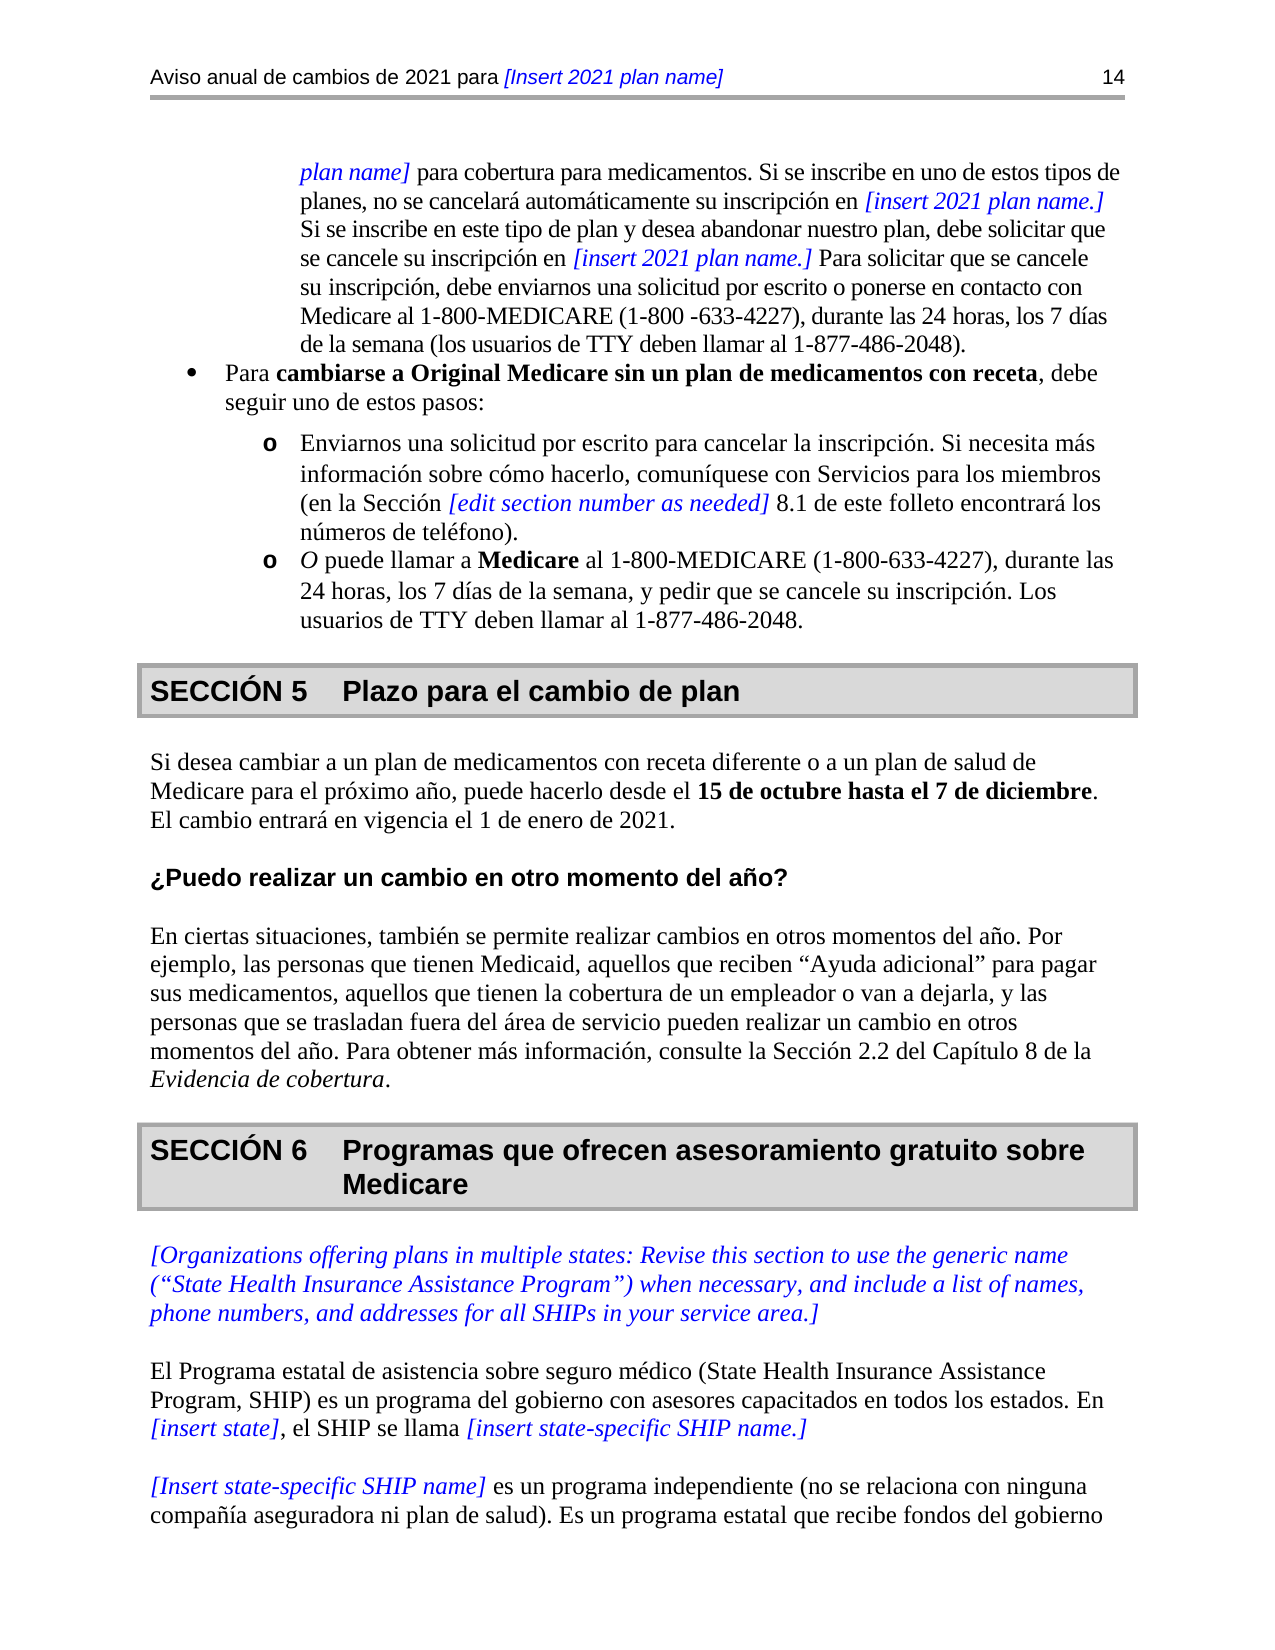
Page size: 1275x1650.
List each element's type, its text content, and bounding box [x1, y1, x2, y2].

text Si desea cambiar a un plan de medicamentos con receta diferente o a un plan de salud de Medicare para el próximo año, puede hacerlo desde el 15 de octubre hasta el 7 de diciembre. El cambio entrará en vigencia el 1 de enero de 2021. [150, 861, 1125, 947]
subtitle ¿Puedo realizar un cambio en otro momento del año? [150, 976, 1125, 1005]
list Si elige un plan de pago por servicio privado sin la cobertura para medicamentos de la Parte D, un plan de Cuenta de ahorro para gastos médicos de Medicare, o un plan de Costo de Medicare, puede inscribirse en ese nuevo plan y mantener [insert 2021 plan name] para cobertura para medicamentos. Si se inscribe en uno de estos tipos de planes, no se cancelará automáticamente su inscripción en [insert 2021 plan name.] Si se inscribe en este tipo de plan y desea abandonar nuestro plan, debe solicitar que se cancele su inscripción en [insert 2021 plan name.] Para solicitar que se cancele su inscripción, debe enviarnos una solicitud por escrito o ponerse en contacto con Medicare al 1-800-MEDICARE (1-800 -633-4227), durante las 24 horas, los 7 días de la semana (los usuarios de TTY deben llamar al 1-877-486-2048). [262, 157, 1125, 447]
subtitle SECCIÓN 5 Plazo para el cambio de plan [142, 781, 1133, 827]
subtitle SECCIÓN 6 Programas que ofrecen asesoramiento gratuito sobre Medicare [142, 1241, 1133, 1320]
list Para cambiarse a Original Medicare sin un plan de medicamentos con receta, debe seguir uno de estos pasos: [187, 459, 1125, 517]
list Enviarnos una solicitud por escrito para cancelar la inscripción. Si necesita más información sobre cómo hacerlo, comuníquese con Servicios para los miembros (en la Sección [edit section number as needed] 8.1 de este folleto encontrará los números de teléfono). [262, 529, 1125, 646]
subtitle [Organizations offering plans in multiple states: Revise this section to use the generic name (“State Health Insurance Assistance Program”) when necessary, and include a list of names, phone numbers, and addresses for all SHIPs in your service area.] [150, 1354, 1125, 1440]
text En ciertas situaciones, también se permite realizar cambios en otros momentos del año. Por ejemplo, las personas que tienen Medicaid, aquellos que reciben “Ayuda adicional” para pagar sus medicamentos, aquellos que tienen la cobertura de un empleador o van a dejarla, y las personas que se trasladan fuera del área de servicio pueden realizar un cambio en otros momentos del año. Para obtener más información, consulte la Sección 2.2 del Capítulo 8 de la Evidencia de cobertura. [150, 1034, 1125, 1207]
list O puede llamar a Medicare al 1-800-MEDICARE (1-800-633-4227), durante las 24 horas, los 7 días de la semana, y pedir que se cancele su inscripción. Los usuarios de TTY deben llamar al 1-877-486-2048. [262, 659, 1125, 747]
